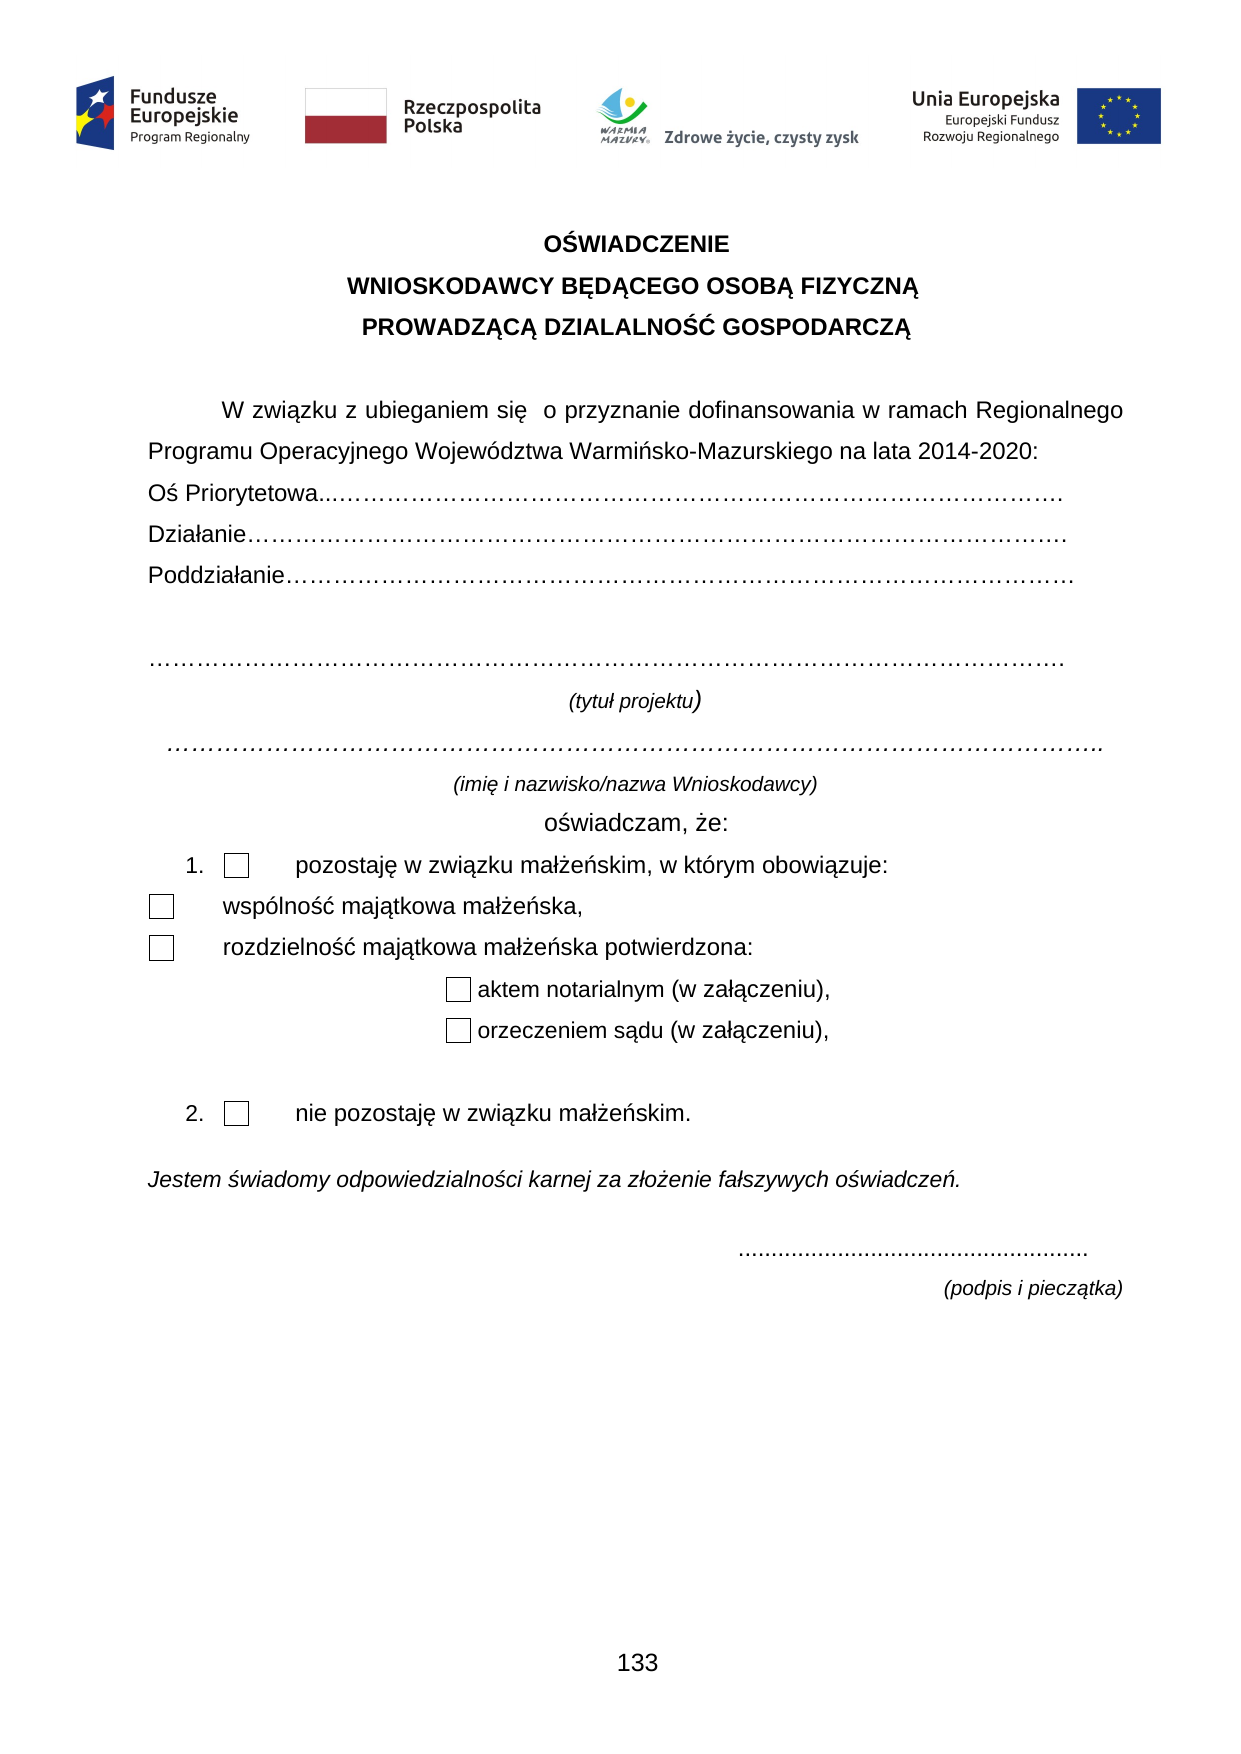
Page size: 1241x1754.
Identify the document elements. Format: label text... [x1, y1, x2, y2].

text Działanie…………………………………………………………………………………………. [148, 520, 1125, 547]
text ..................................................... [664, 1234, 1125, 1262]
list nie pozostaję w związku małżeńskim. [185, 1099, 1125, 1126]
picture [35, 55, 1198, 168]
text Oś Priorytetowa...………………………………………………………………………………. [148, 478, 1125, 506]
text Poddziałanie……………………………………………………………………………………… [148, 561, 1125, 589]
text Jestem świadomy odpowiedzialności karnej za złożenie fałszywych oświadczeń. [148, 1166, 1125, 1193]
text (tytuł projektu) [148, 685, 1125, 714]
text (podpis i pieczątka) [148, 1276, 1125, 1299]
list orzeczeniem sądu (w załączeniu), [444, 1016, 1125, 1044]
text ………………………………………………………………………………………………….. [148, 728, 1125, 757]
text oświadczam, że: [148, 807, 1125, 836]
text ……………………………………………………………………………………………………. [148, 644, 1125, 672]
text W związku z ubieganiem się o przyznanie dofinansowania w ramach Regionalnego Programu Operacyjnego Województwa Warmińsko-Mazurskiego na lata 2014-2020: [148, 396, 1125, 465]
text OŚWIADCZENIE [148, 230, 1125, 258]
text rozdzielność majątkowa małżeńska potwierdzona: [148, 933, 1125, 961]
text (imię i nazwisko/nazwa Wnioskodawcy) [148, 772, 1125, 796]
text WNIOSKODAWCY BĘDĄCEGO OSOBĄ FIZYCZNĄ PROWADZĄCĄ DZIALALNOŚĆ GOSPODARCZĄ [148, 272, 1125, 341]
list aktem notarialnym (w załączeniu), [444, 975, 1125, 1002]
list pozostaję w związku małżeńskim, w którym obowiązuje: [185, 851, 1125, 878]
text wspólność majątkowa małżeńska, [148, 892, 1125, 919]
